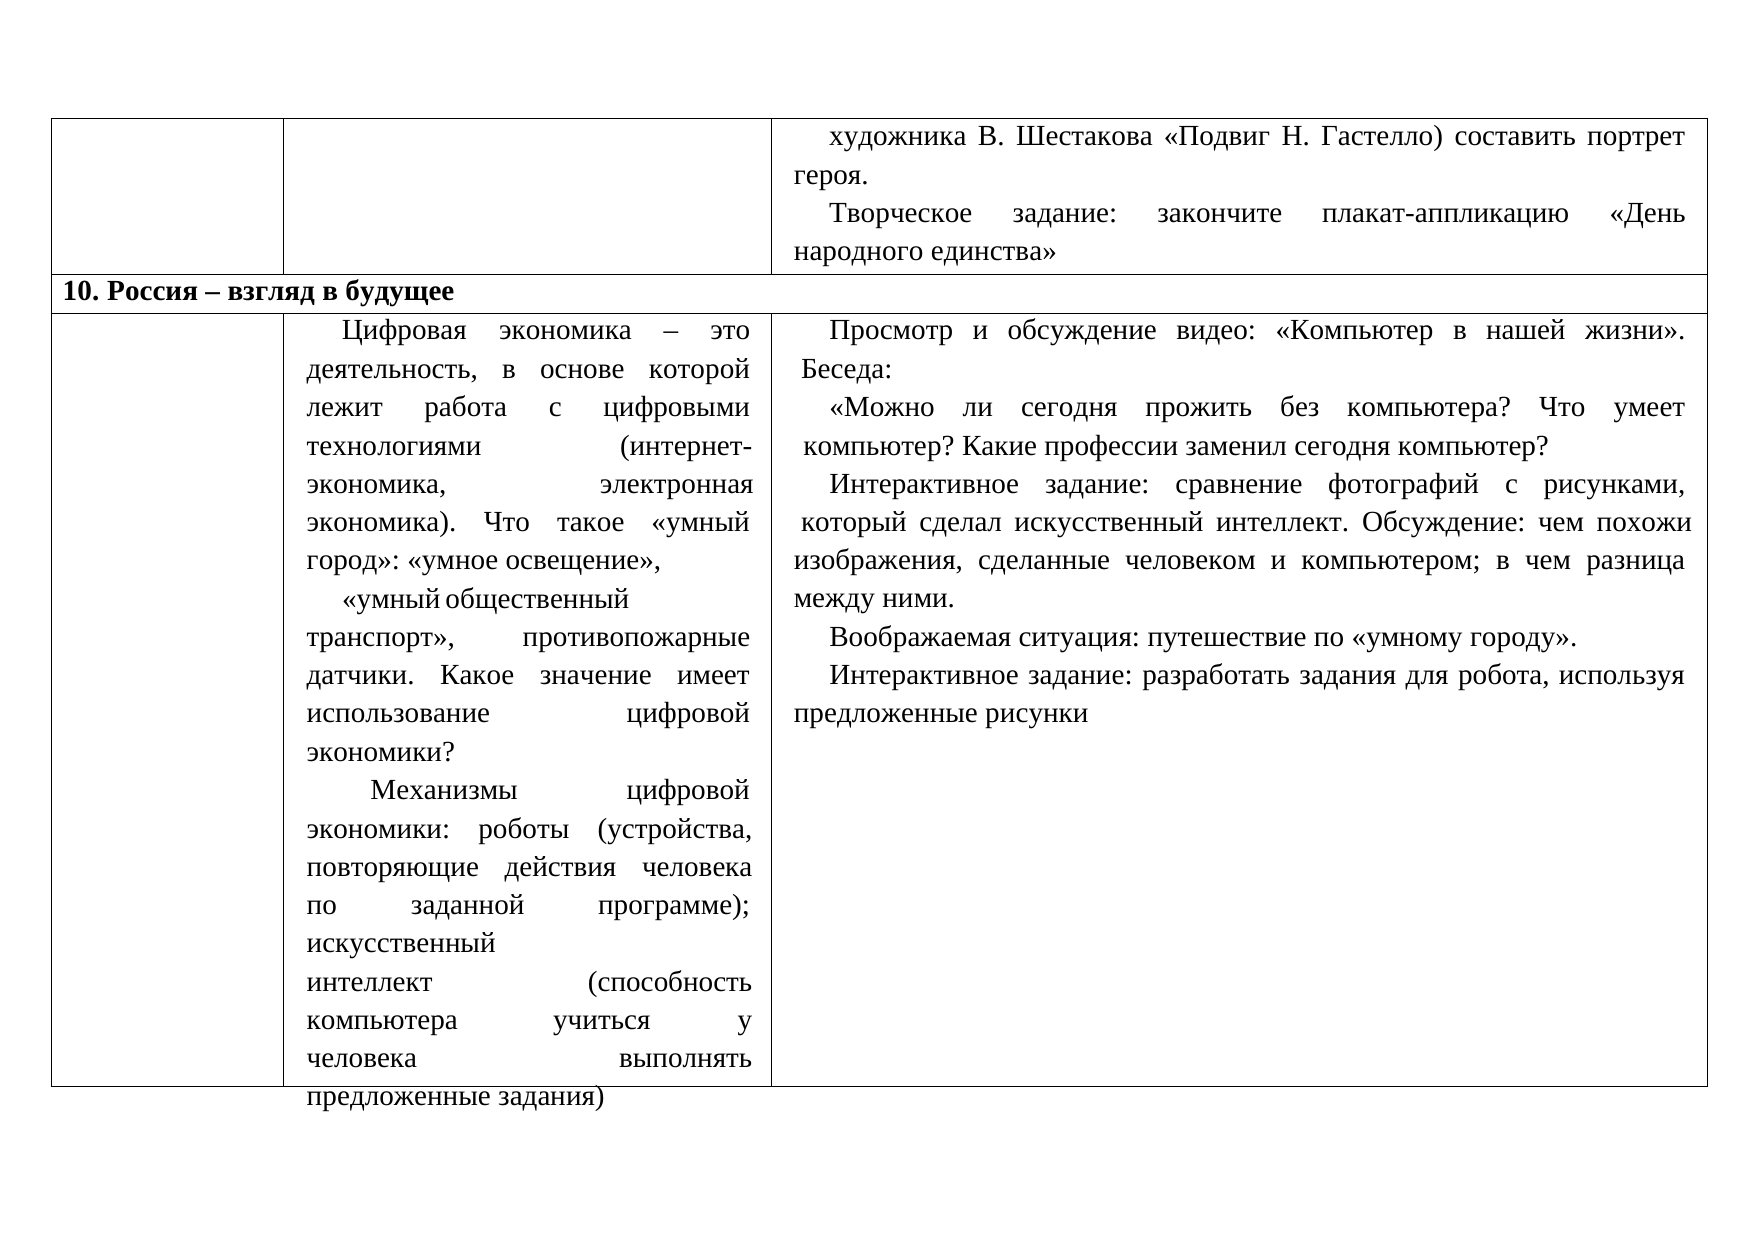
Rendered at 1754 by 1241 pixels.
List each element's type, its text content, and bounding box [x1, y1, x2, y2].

text Творческое задание: закончите плакат-аппликацию «День народного единства» [794, 195, 1693, 267]
text лежит работа с цифровыми «Можно ли сегодня прожить без компьютера? Что умеет технологиями (интернет- компьютер? Какие профессии заменил сегодня компьютер? экономика, электронная Интерактивное задание: сравнение фотографий с рисунками, экономика). Что такое «умный который сделал искусственный интеллект. Обсуждение: чем похожи [306, 389, 1692, 538]
text «умныйобщественный [342, 581, 663, 614]
text Цифровая экономика – это Просмотр и обсуждение видео: «Компьютер в нашей жизни». деятельность, в основе которой Беседа: [306, 312, 1692, 384]
text 10. Россия – взгляд в будущее [62, 273, 1688, 307]
text транспорт», противопожарные Воображаемая ситуация: путешествие по «умному городу». датчики. Какое значение имеет Интерактивное задание: разработать задания для робота, используя [306, 619, 1692, 691]
text город»: «умное освещение», [306, 542, 663, 576]
text экономики: роботы (устройства, повторяющие действия человека по заданной программе); искусственный интеллект (способность компьютера учиться у человека выполнять предложенные задания) [306, 811, 752, 1112]
text использование экономики? [306, 696, 497, 767]
text цифровой [626, 772, 1688, 806]
text художника В. Шестакова «Подвиг Н. Гастелло) составить портрет героя. [794, 118, 1692, 190]
text Механизмы [370, 772, 520, 806]
text цифровой предложенные рисунки [626, 696, 1688, 729]
text изображения, сделанные человеком и компьютером; в чем разница между ними. [793, 542, 1692, 614]
